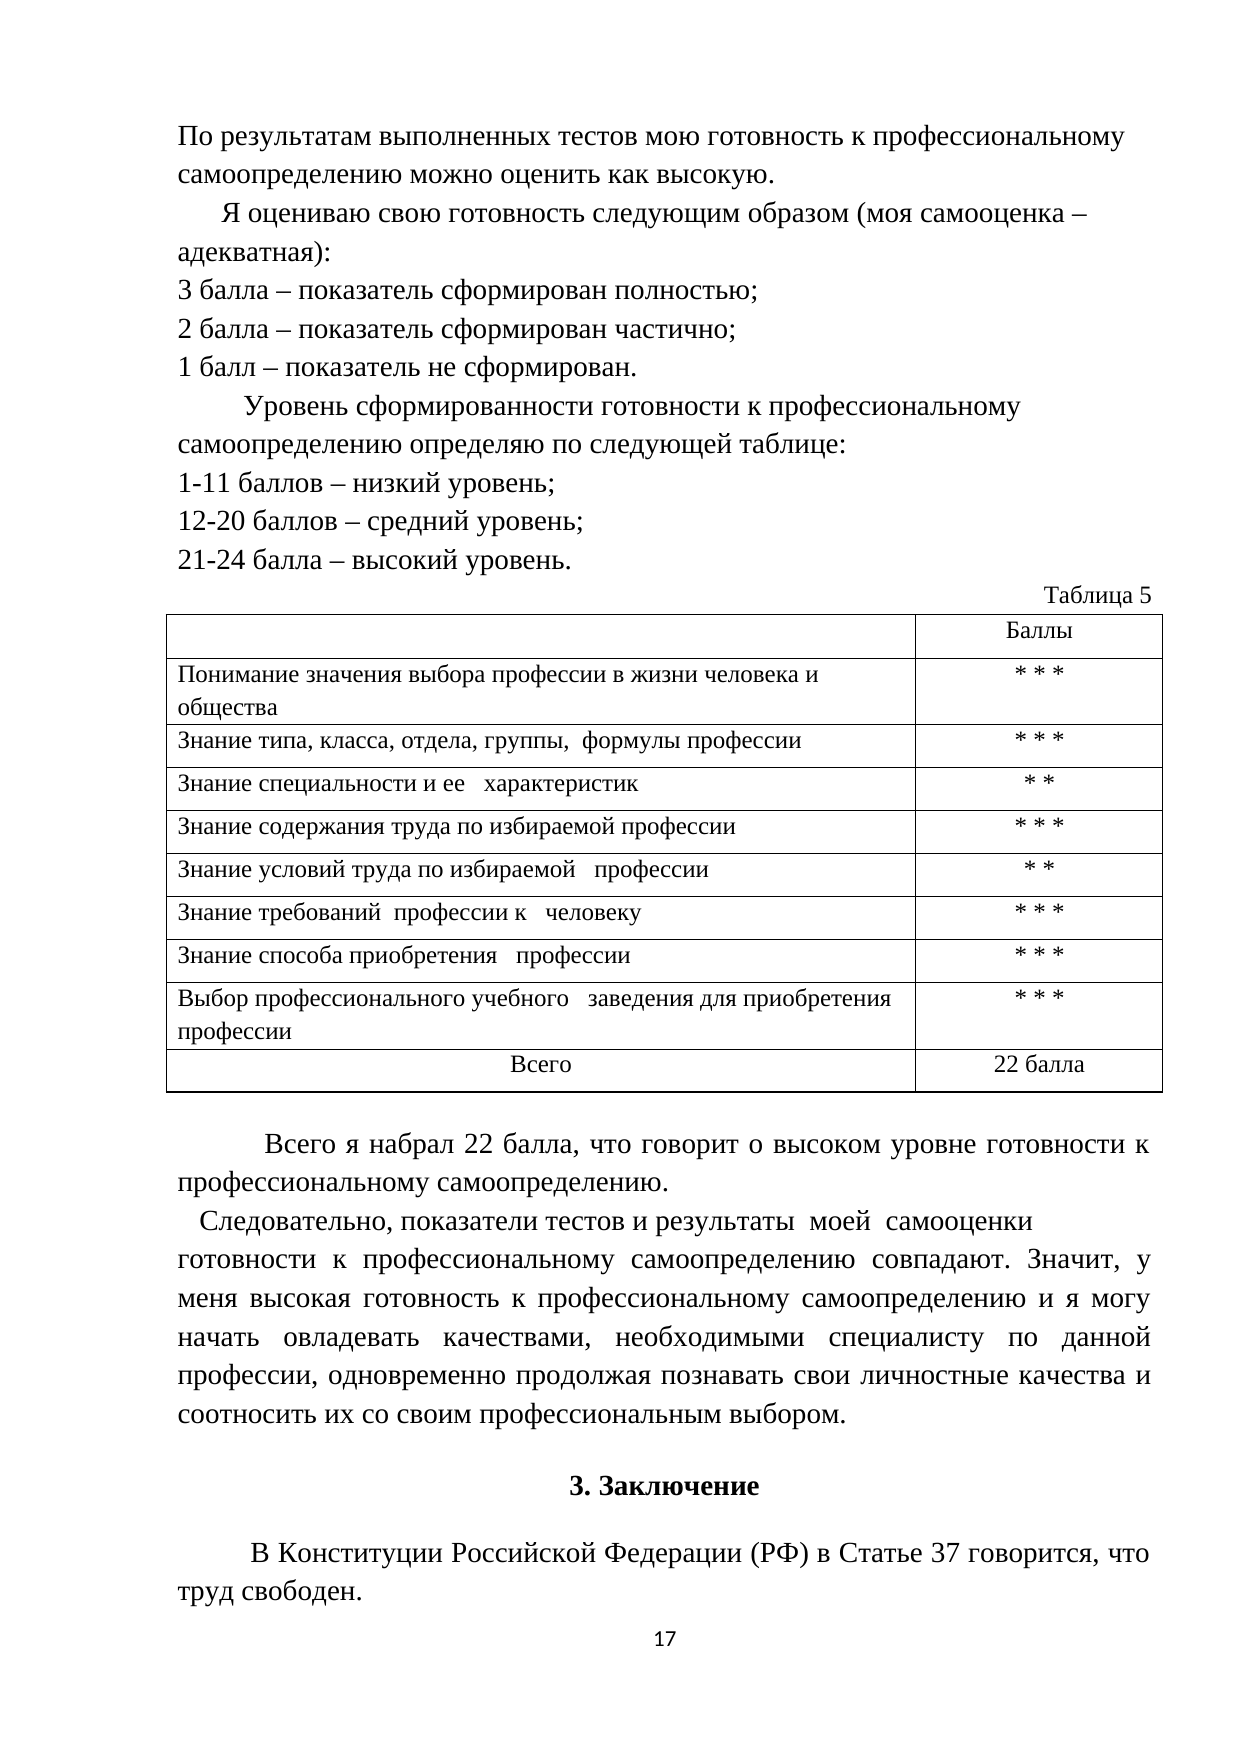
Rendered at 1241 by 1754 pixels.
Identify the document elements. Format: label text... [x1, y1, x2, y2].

table_header [167, 615, 915, 658]
table_cell Всего [167, 1050, 915, 1091]
text 1 балл – показатель не сформирован. [177, 349, 1152, 383]
table_cell * * * [916, 897, 1162, 939]
text готовности к профессиональному самоопределению совпадают. Значит, у меня высокая готовность к профессиональному самоопределению и я могу начать овладевать качествами, необходимыми специалисту по данной профессии, одновременно продолжая познавать свои личностные качества и соотносить их со своим профессиональным выбором. [177, 1242, 1152, 1429]
table_cell * * * [916, 811, 1162, 853]
table_cell Выбор профессионального учебного заведения для приобретения профессии [167, 983, 915, 1048]
table_cell Знание способа приобретения профессии [167, 940, 915, 982]
text 21-24 балла – высокий уровень. [177, 542, 1152, 576]
text Я оцениваю свою готовность следующим образом (моя самооценка –адекватная): [177, 195, 1152, 267]
table_cell Знание типа, класса, отдела, группы, формулы профессии [167, 725, 915, 767]
table_cell 22 балла [916, 1050, 1162, 1091]
text По результатам выполненных тестов мою готовность к профессиональному самоопределению можно оценить как высокую. [177, 118, 1152, 190]
text Уровень сформированности готовности к профессиональному самоопределению определяю по следующей таблице: [177, 388, 1152, 460]
table_cell Знание содержания труда по избираемой профессии [167, 811, 915, 853]
text В Конституции Российской Федерации (РФ) в Статье 37 говорится, что труд свободен. [177, 1535, 1152, 1607]
text 12-20 баллов – средний уровень; [177, 503, 1152, 537]
table_cell * * * [916, 983, 1162, 1048]
table_header Баллы [916, 615, 1162, 658]
text Следовательно, показатели тестов и результаты моей самооценки [177, 1203, 1152, 1237]
text 3. Заключение [177, 1468, 1152, 1501]
text Таблица 5 [177, 581, 1152, 609]
table_cell Знание требований профессии к человеку [167, 897, 915, 939]
text 1-11 баллов – низкий уровень; [177, 465, 1152, 498]
table_cell Знание специальности и ее характеристик [167, 768, 915, 810]
text Всего я набрал 22 балла, что говорит о высоком уровне готовности к профессиональному самоопределению. [177, 1126, 1152, 1198]
table_cell * * [916, 768, 1162, 810]
table_cell Знание условий труда по избираемой профессии [167, 854, 915, 896]
text 3 балла – показатель сформирован полностью; [177, 272, 1152, 306]
table_cell * * * [916, 659, 1162, 724]
table_cell * * * [916, 940, 1162, 982]
table_cell * * * [916, 725, 1162, 767]
table_cell Понимание значения выбора профессии в жизни человека и общества [167, 659, 915, 724]
table_cell * * [916, 854, 1162, 896]
text 2 балла – показатель сформирован частично; [177, 311, 1152, 344]
